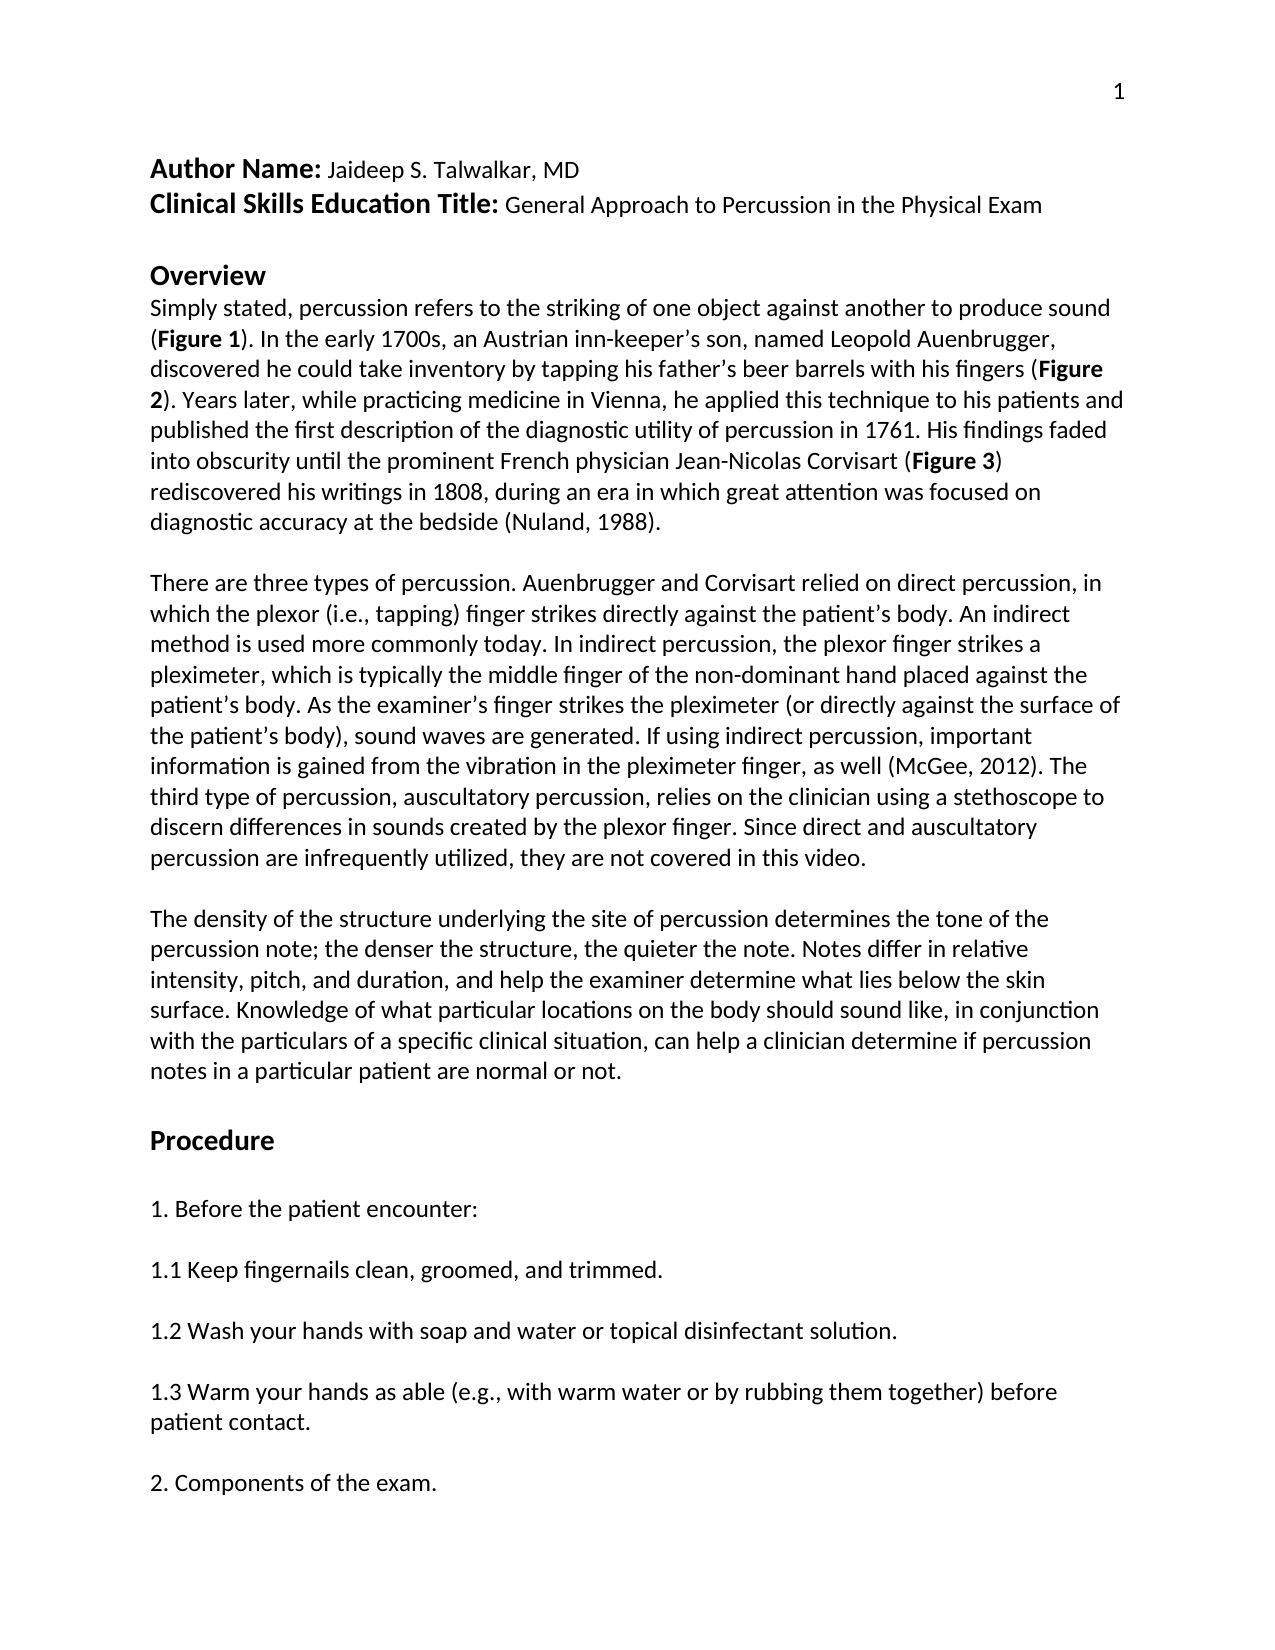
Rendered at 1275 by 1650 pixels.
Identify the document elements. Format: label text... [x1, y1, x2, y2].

text Clinical Skills Education Title: General Approach to Percussion in the Physical Exam [150, 186, 1125, 221]
text Simply stated, percussion refers to the striking of one object against another to produce sound (Figure 1). In the early 1700s, an Austrian inn-keeper’s son, named Leopold Auenbrugger, discovered he could take inventory by tapping his father’s beer barrels with his fingers (Figure 2). Years later, while practicing medicine in Vienna, he applied this technique to his patients and published the first description of the diagnostic utility of percussion in 1761. His findings faded into obscurity until the prominent French physician Jean-Nicolas Corvisart (Figure 3) rediscovered his writings in 1808, during an era in which great attention was focused on diagnostic accuracy at the bedside (Nuland, 1988). [150, 292, 1125, 537]
text Overview [150, 257, 1125, 292]
text Procedure [150, 1122, 1125, 1157]
text 1. Before the patient encounter: [150, 1193, 1125, 1223]
text 2. Components of the exam. [150, 1468, 1125, 1498]
text There are three types of percussion. Auenbrugger and Corvisart relied on direct percussion, in which the plexor (i.e., tapping) finger strikes directly against the patient’s body. An indirect method is used more commonly today. In indirect percussion, the plexor finger strikes a pleximeter, which is typically the middle finger of the non-dominant hand placed against the patient’s body. As the examiner’s finger strikes the pleximeter (or directly against the surface of the patient’s body), sound waves are generated. If using indirect percussion, important information is gained from the vibration in the pleximeter finger, as well (McGee, 2012). The third type of percussion, auscultatory percussion, relies on the clinician using a stethoscope to discern differences in sounds created by the plexor finger. Since direct and auscultatory percussion are infrequently utilized, they are not covered in this video. [150, 567, 1125, 872]
text 1.2 Wash your hands with soap and water or topical disinfectant solution. [150, 1315, 1125, 1346]
text Author Name: Jaideep S. Talwalkar, MD [150, 150, 1125, 186]
text The density of the structure underlying the site of percussion determines the tone of the percussion note; the denser the structure, the quieter the note. Notes differ in relative intensity, pitch, and duration, and help the examiner determine what lies below the skin surface. Knowledge of what particular locations on the body should sound like, in conjunction with the particulars of a specific clinical situation, can help a clinician determine if percussion notes in a particular patient are normal or not. [150, 903, 1125, 1086]
text 1.1 Keep fingernails clean, groomed, and trimmed. [150, 1254, 1125, 1284]
text 1.3 Warm your hands as able (e.g., with warm water or by rubbing them together) before patient contact. [150, 1376, 1125, 1437]
